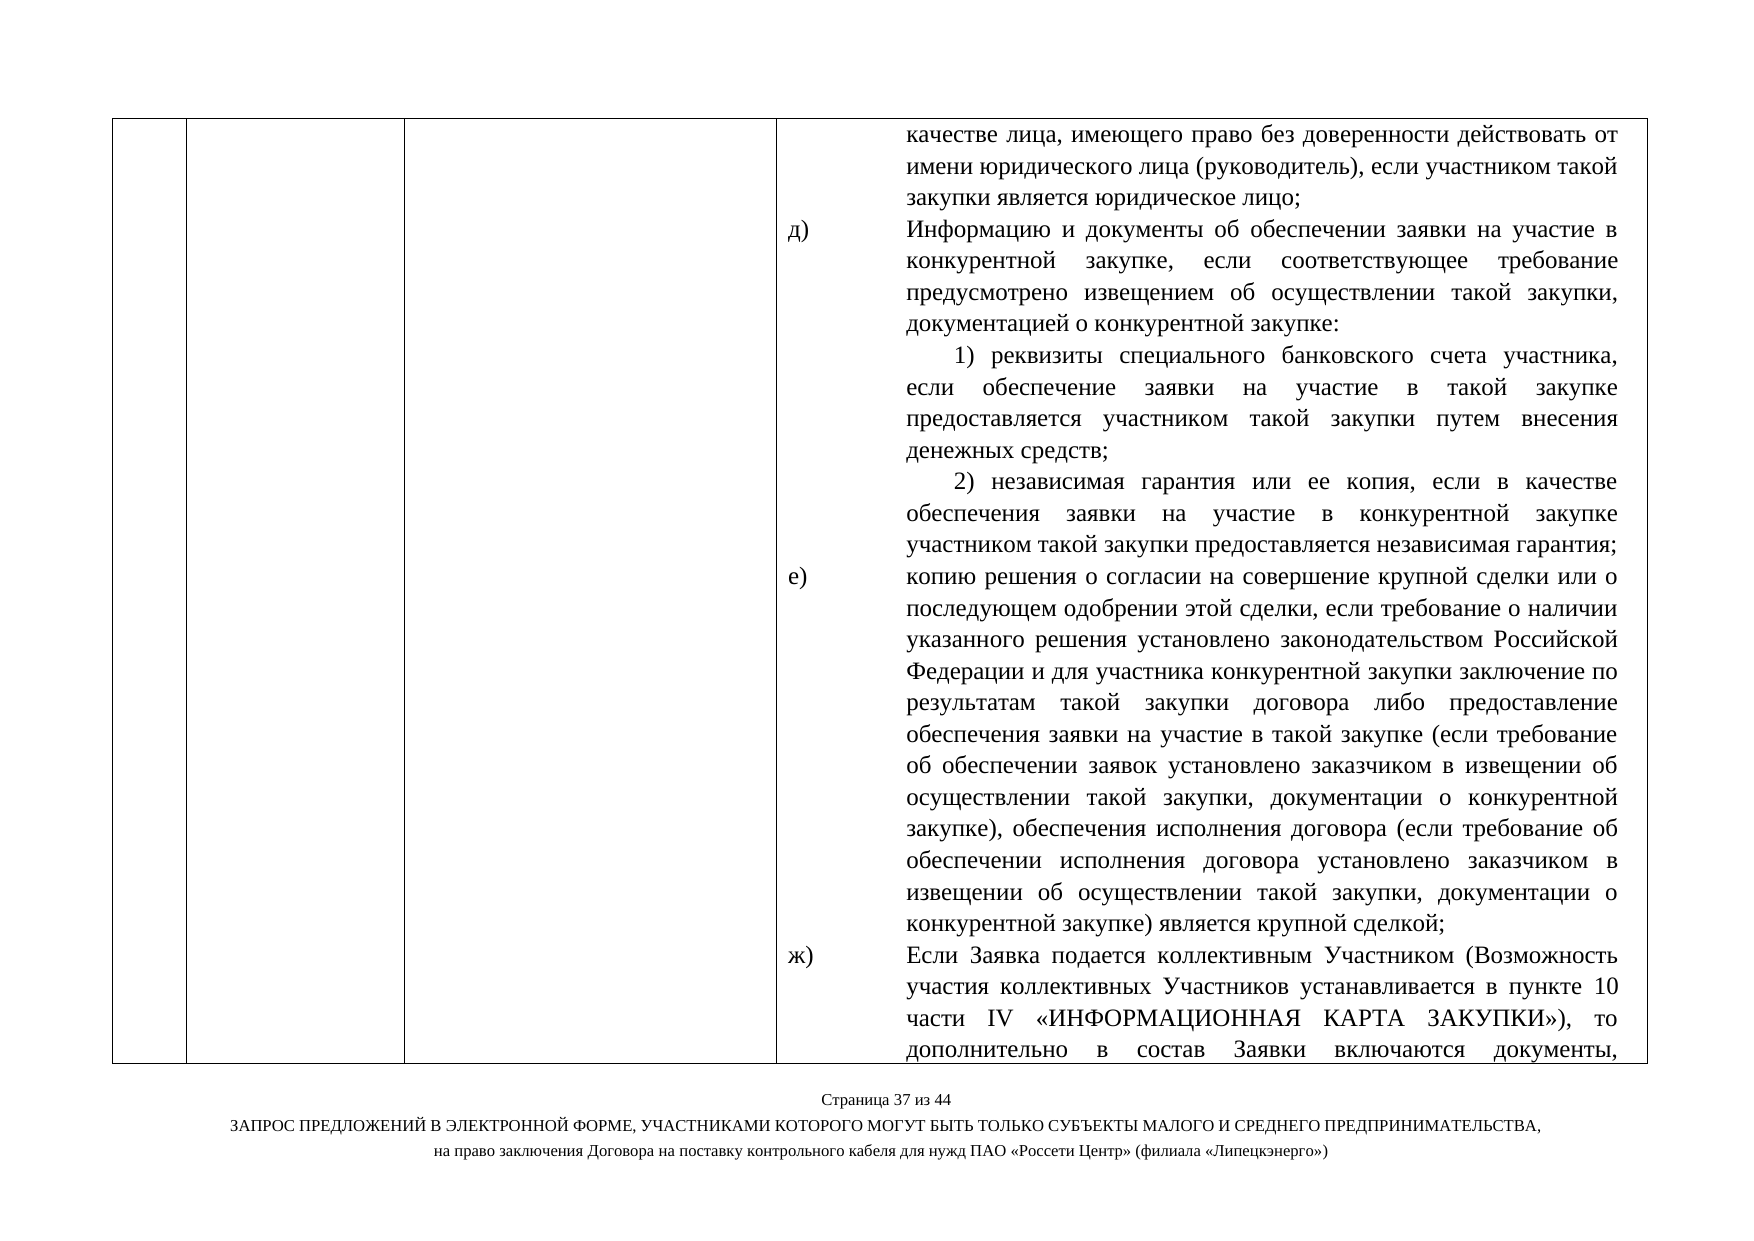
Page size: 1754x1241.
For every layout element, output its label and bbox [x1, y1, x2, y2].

table_cell [113, 119, 186, 1063]
table_cell [405, 119, 776, 1063]
table_cell [187, 119, 404, 1063]
table_cell [777, 119, 1647, 1063]
